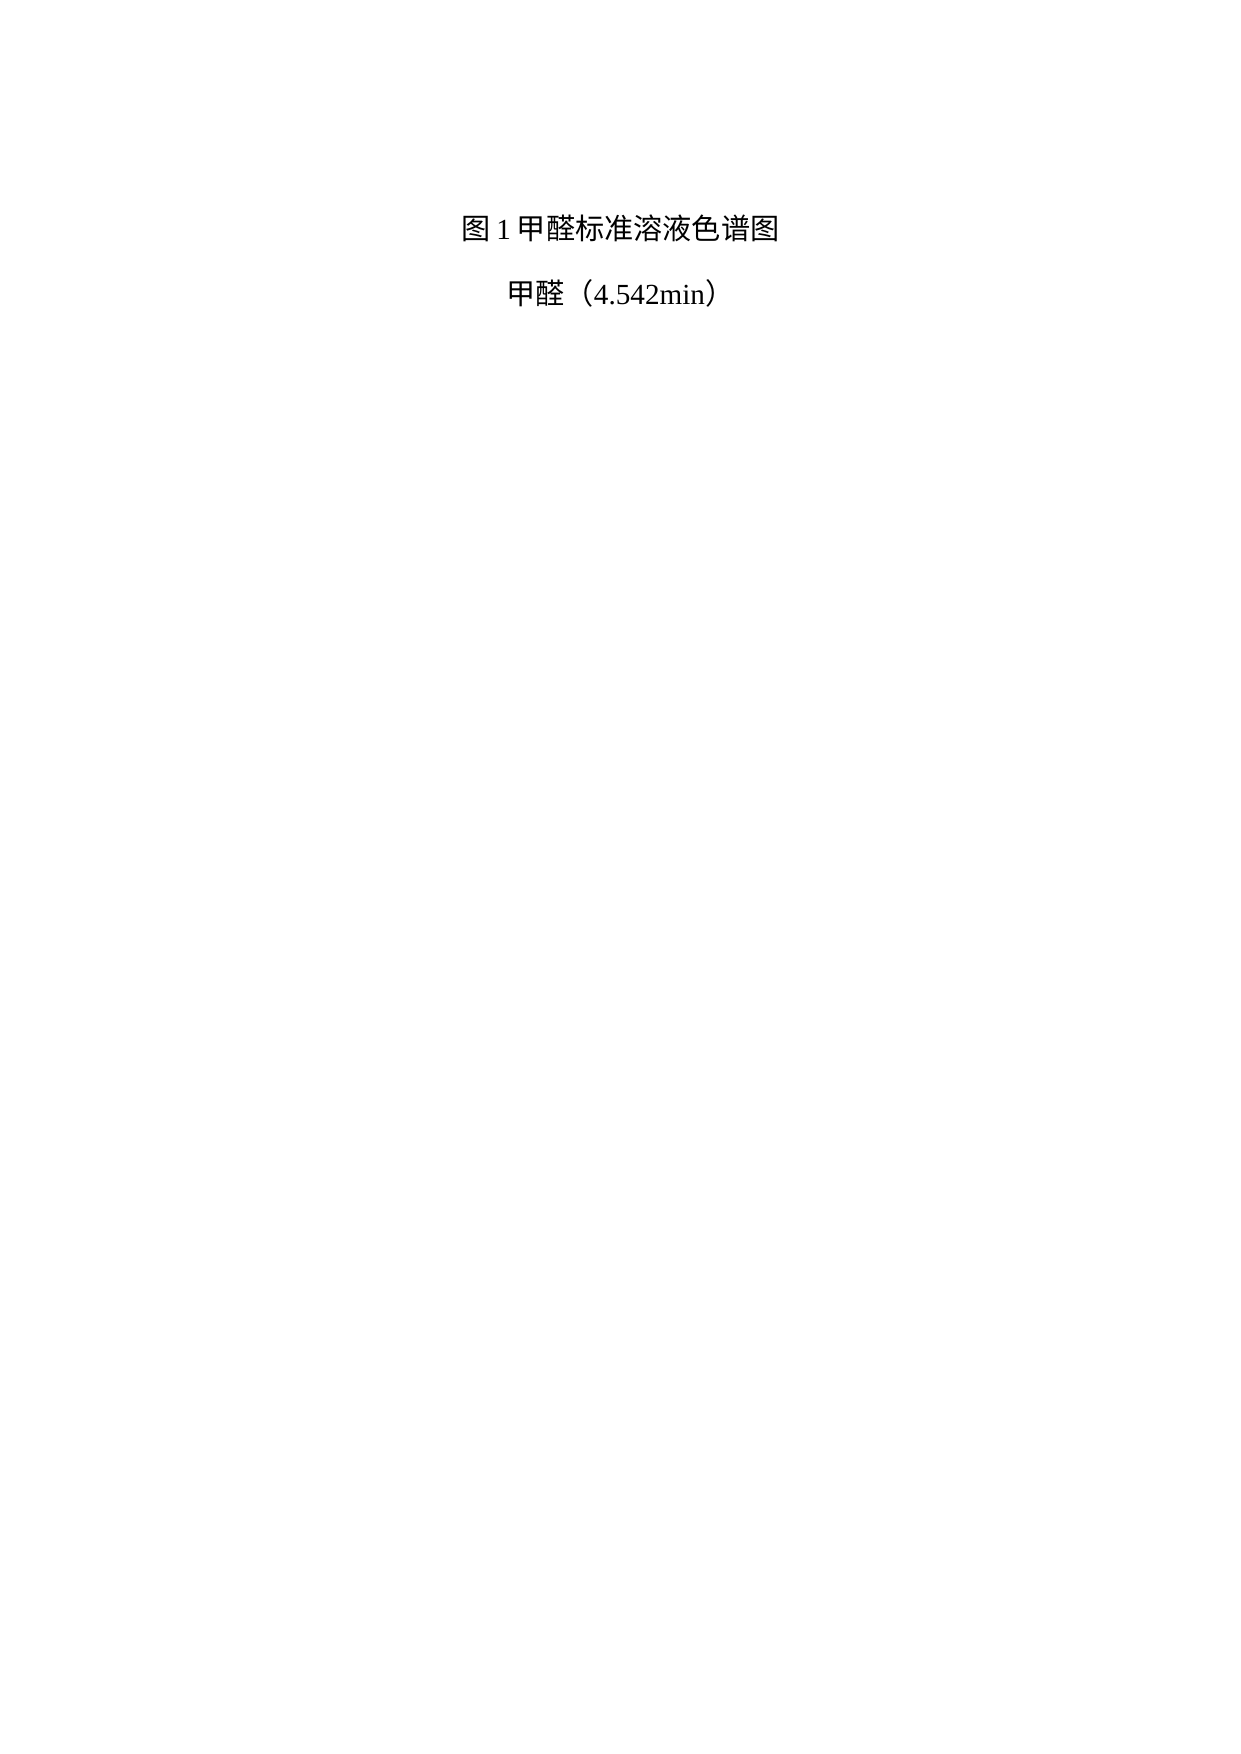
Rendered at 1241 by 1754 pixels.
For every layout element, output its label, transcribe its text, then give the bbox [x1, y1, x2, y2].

text 甲醛（4.542min） [150, 259, 1090, 324]
text 图1甲醛标准溶液色谱图 [150, 194, 1090, 259]
